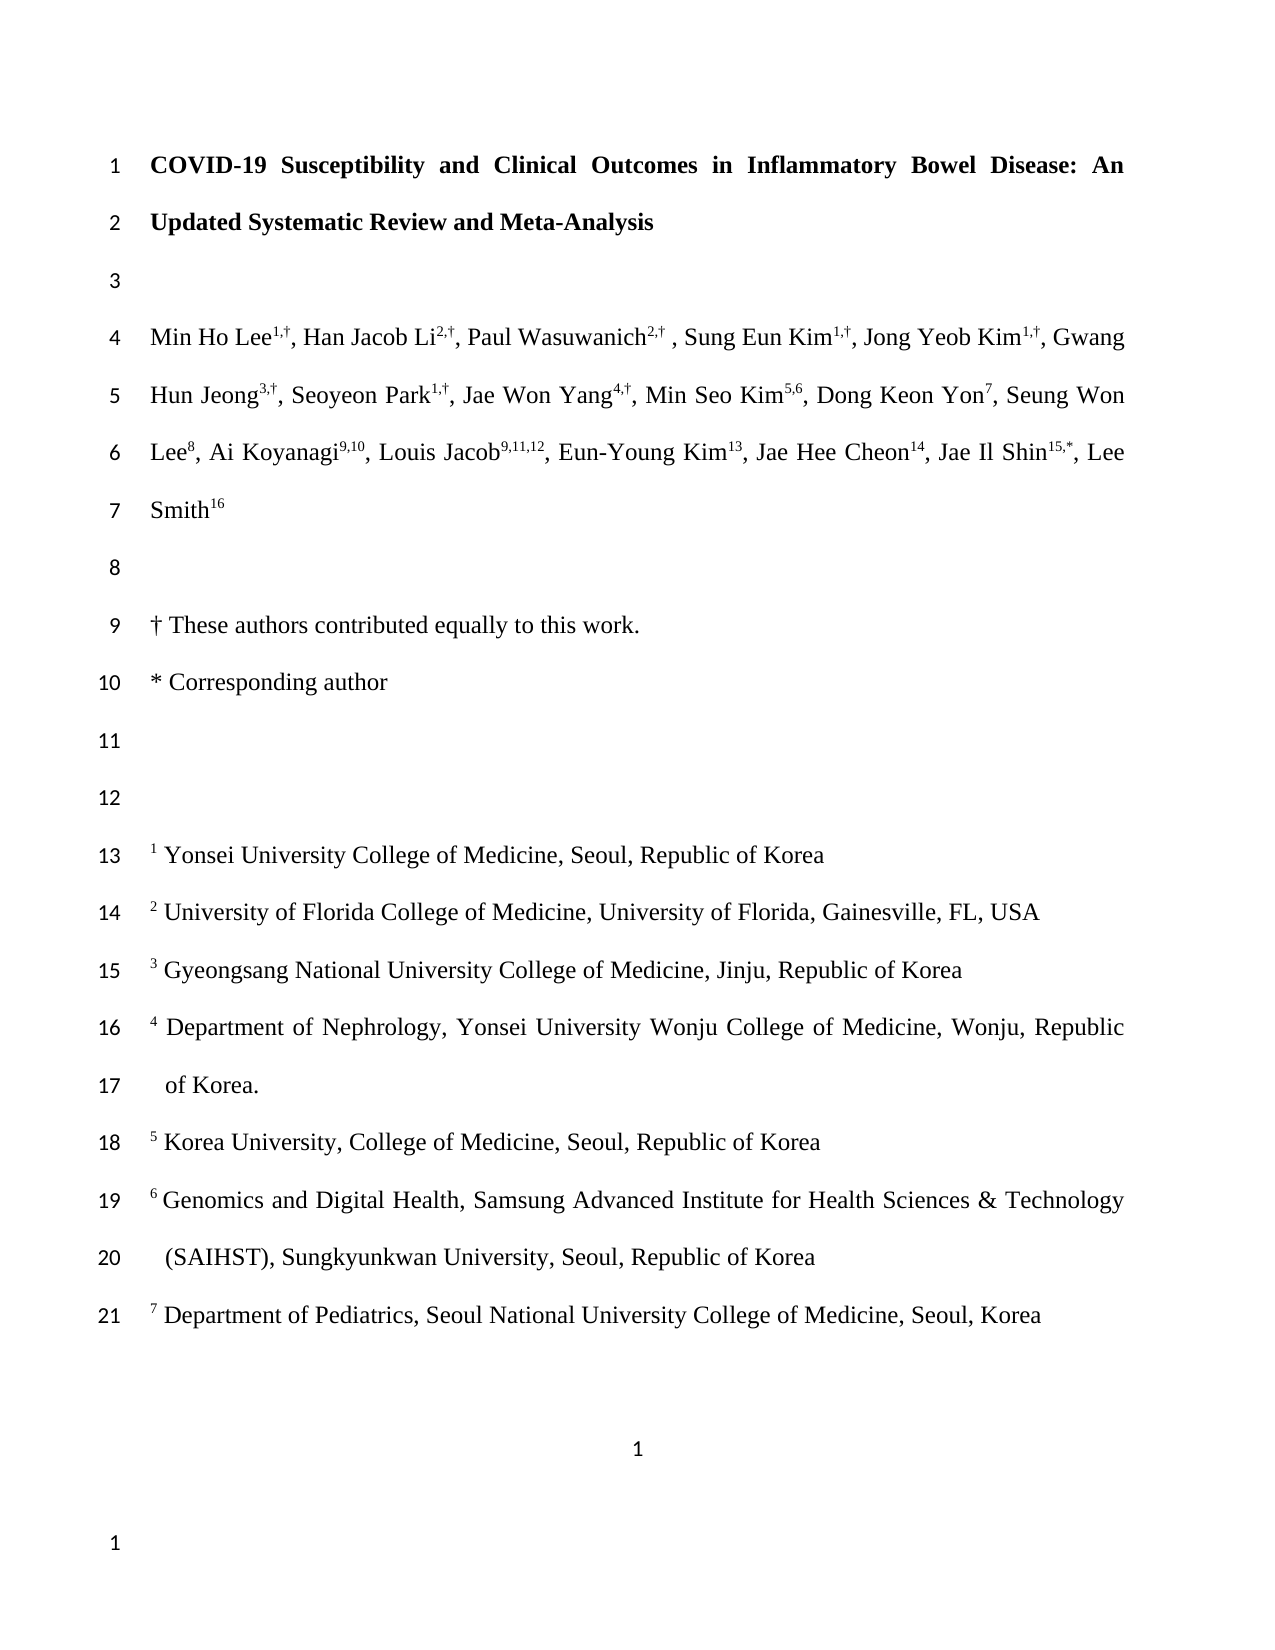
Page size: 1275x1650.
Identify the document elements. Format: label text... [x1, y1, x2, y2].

text Min Ho Lee1,†, Han Jacob Li2,†, Paul Wasuwanich2,† , Sung Eun Kim1,†, Jong Yeob Kim1,†, Gwang Hun Jeong3,†, Seoyeon Park1,†, Jae Won Yang4,†, Min Seo Kim5,6, Dong Keon Yon7, Seung Won Lee8, Ai Koyanagi9,10, Louis Jacob9,11,12, Eun-Young Kim13, Jae Hee Cheon14, Jae Il Shin15,*, Lee Smith16 [150, 322, 1125, 524]
text 7 Department of Pediatrics, Seoul National University College of Medicine, Seoul, Korea [150, 1300, 1125, 1329]
text 2 University of Florida College of Medicine, University of Florida, Gainesville, FL, USA [150, 897, 1125, 926]
text * Corresponding author [150, 667, 1125, 696]
text † These authors contributed equally to this work. [150, 610, 1125, 639]
text 3 Gyeongsang National University College of Medicine, Jinju, Republic of Korea [150, 955, 1125, 984]
text 1 Yonsei University College of Medicine, Seoul, Republic of Korea [150, 840, 1125, 869]
text 4 Department of Nephrology, Yonsei University Wonju College of Medicine, Wonju, Republic of Korea. [150, 1012, 1125, 1099]
text 6 Genomics and Digital Health, Samsung Advanced Institute for Health Sciences & Technology (SAIHST), Sungkyunkwan University, Seoul, Republic of Korea [150, 1185, 1125, 1271]
text 5 Korea University, College of Medicine, Seoul, Republic of Korea [150, 1127, 1125, 1156]
text COVID-19 Susceptibility and Clinical Outcomes in Inflammatory Bowel Disease: An Updated Systematic Review and Meta-Analysis [150, 150, 1125, 236]
